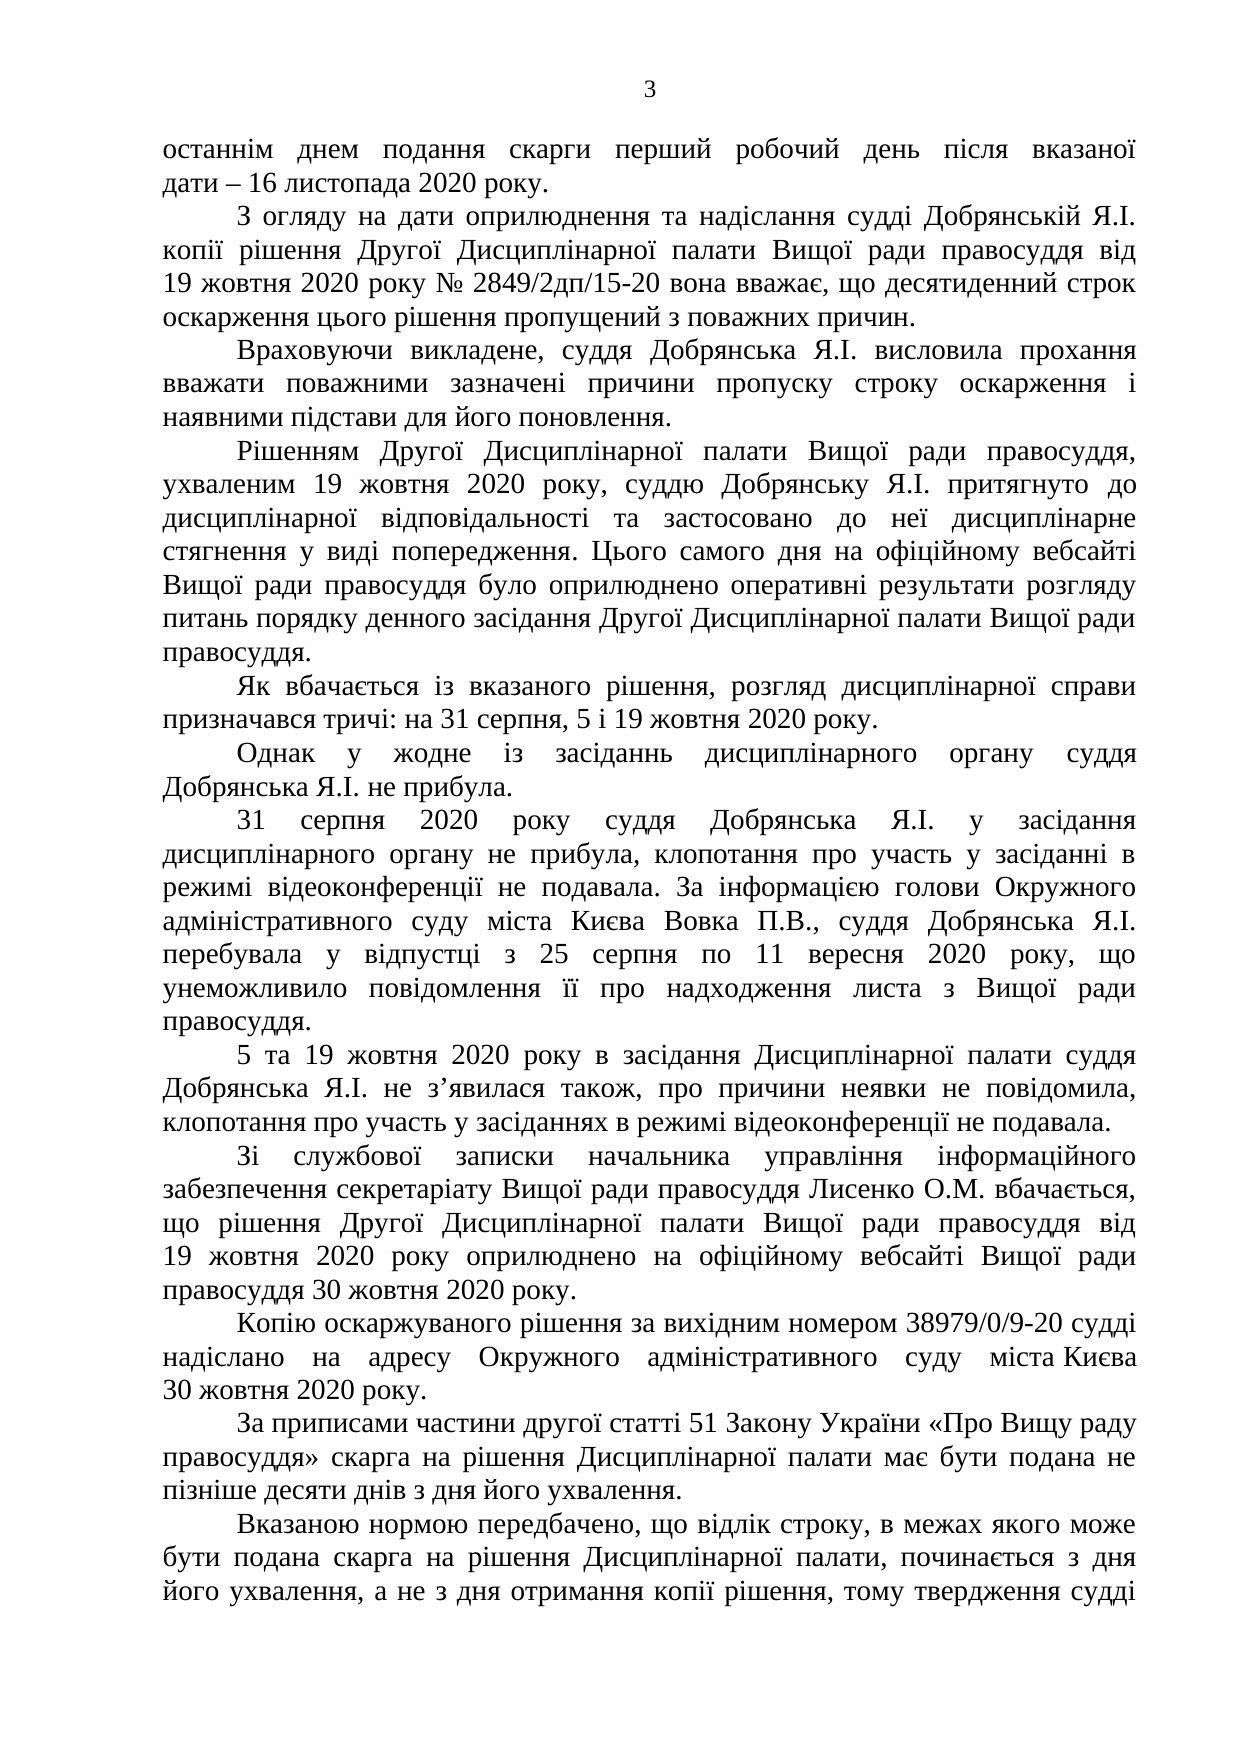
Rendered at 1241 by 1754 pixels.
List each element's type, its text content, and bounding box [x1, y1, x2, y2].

text Копію оскаржуваного рішення за вихідним номером 38979/0/9-20 судді надіслано на адресу Окружного адміністративного суду міста Києва 30 жовтня 2020 року. [162, 1305, 1137, 1406]
text Однак у жодне із засіданнь дисциплінарного органу суддя Добрянська Я.І. не прибула. [162, 735, 1137, 802]
text Враховуючи викладене, суддя Добрянська Я.І. висловила прохання вважати поважними зазначені причини пропуску строку оскарження і наявними підстави для його поновлення. [162, 333, 1137, 433]
text Рішенням Другої Дисциплінарної палати Вищої ради правосуддя, ухваленим 19 жовтня 2020 року, суддю Добрянську Я.І. притягнуто до дисциплінарної відповідальності та застосовано до неї дисциплінарне стягнення у виді попередження. Цього самого дня на офіційному вебсайті Вищої ради правосуддя було оприлюднено оперативні результати розгляду питань порядку денного засідання Другої Дисциплінарної палати Вищої ради правосуддя. [162, 433, 1137, 668]
text За приписами частини другої статті 51 Закону України «Про Вищу раду правосуддя» скарга на рішення Дисциплінарної палати має бути подана не пізніше десяти днів з дня його ухвалення. [162, 1406, 1137, 1507]
text 31 серпня 2020 року суддя Добрянська Я.І. у засідання дисциплінарного органу не прибула, клопотання про участь у засіданні в режимі відеоконференції не подавала. За інформацією голови Окружного адміністративного суду міста Києва Вовка П.В., суддя Добрянська Я.І. перебувала у відпустці з 25 серпня по 11 вересня 2020 року, що унеможливило повідомлення її про надходження листа з Вищої ради правосуддя. [162, 802, 1137, 1037]
text Як вбачається із вказаного рішення, розгляд дисциплінарної справи призначався тричі: на 31 серпня, 5 і 19 жовтня 2020 року. [162, 668, 1137, 735]
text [162, 131, 1137, 198]
text 5 та 19 жовтня 2020 року в засідання Дисциплінарної палати суддя Добрянська Я.І. не з’явилася також, про причини неявки не повідомила, клопотання про участь у засіданнях в режимі відеоконференції не подавала. [162, 1037, 1137, 1138]
text Зі службової записки начальника управління інформаційного забезпечення секретаріату Вищої ради правосуддя Лисенко О.М. вбачається, що рішення Другої Дисциплінарної палати Вищої ради правосуддя від 19 жовтня 2020 року оприлюднено на офіційному вебсайті Вищої ради правосуддя 30 жовтня 2020 року. [162, 1138, 1137, 1305]
text З огляду на дати оприлюднення та надіслання судді Добрянській Я.І. копії рішення Другої Дисциплінарної палати Вищої ради правосуддя від 19 жовтня 2020 року № 2849/2дп/15-20 вона вважає, що десятиденний строк оскарження цього рішення пропущений з поважних причин. [162, 198, 1137, 333]
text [162, 1507, 1137, 1607]
